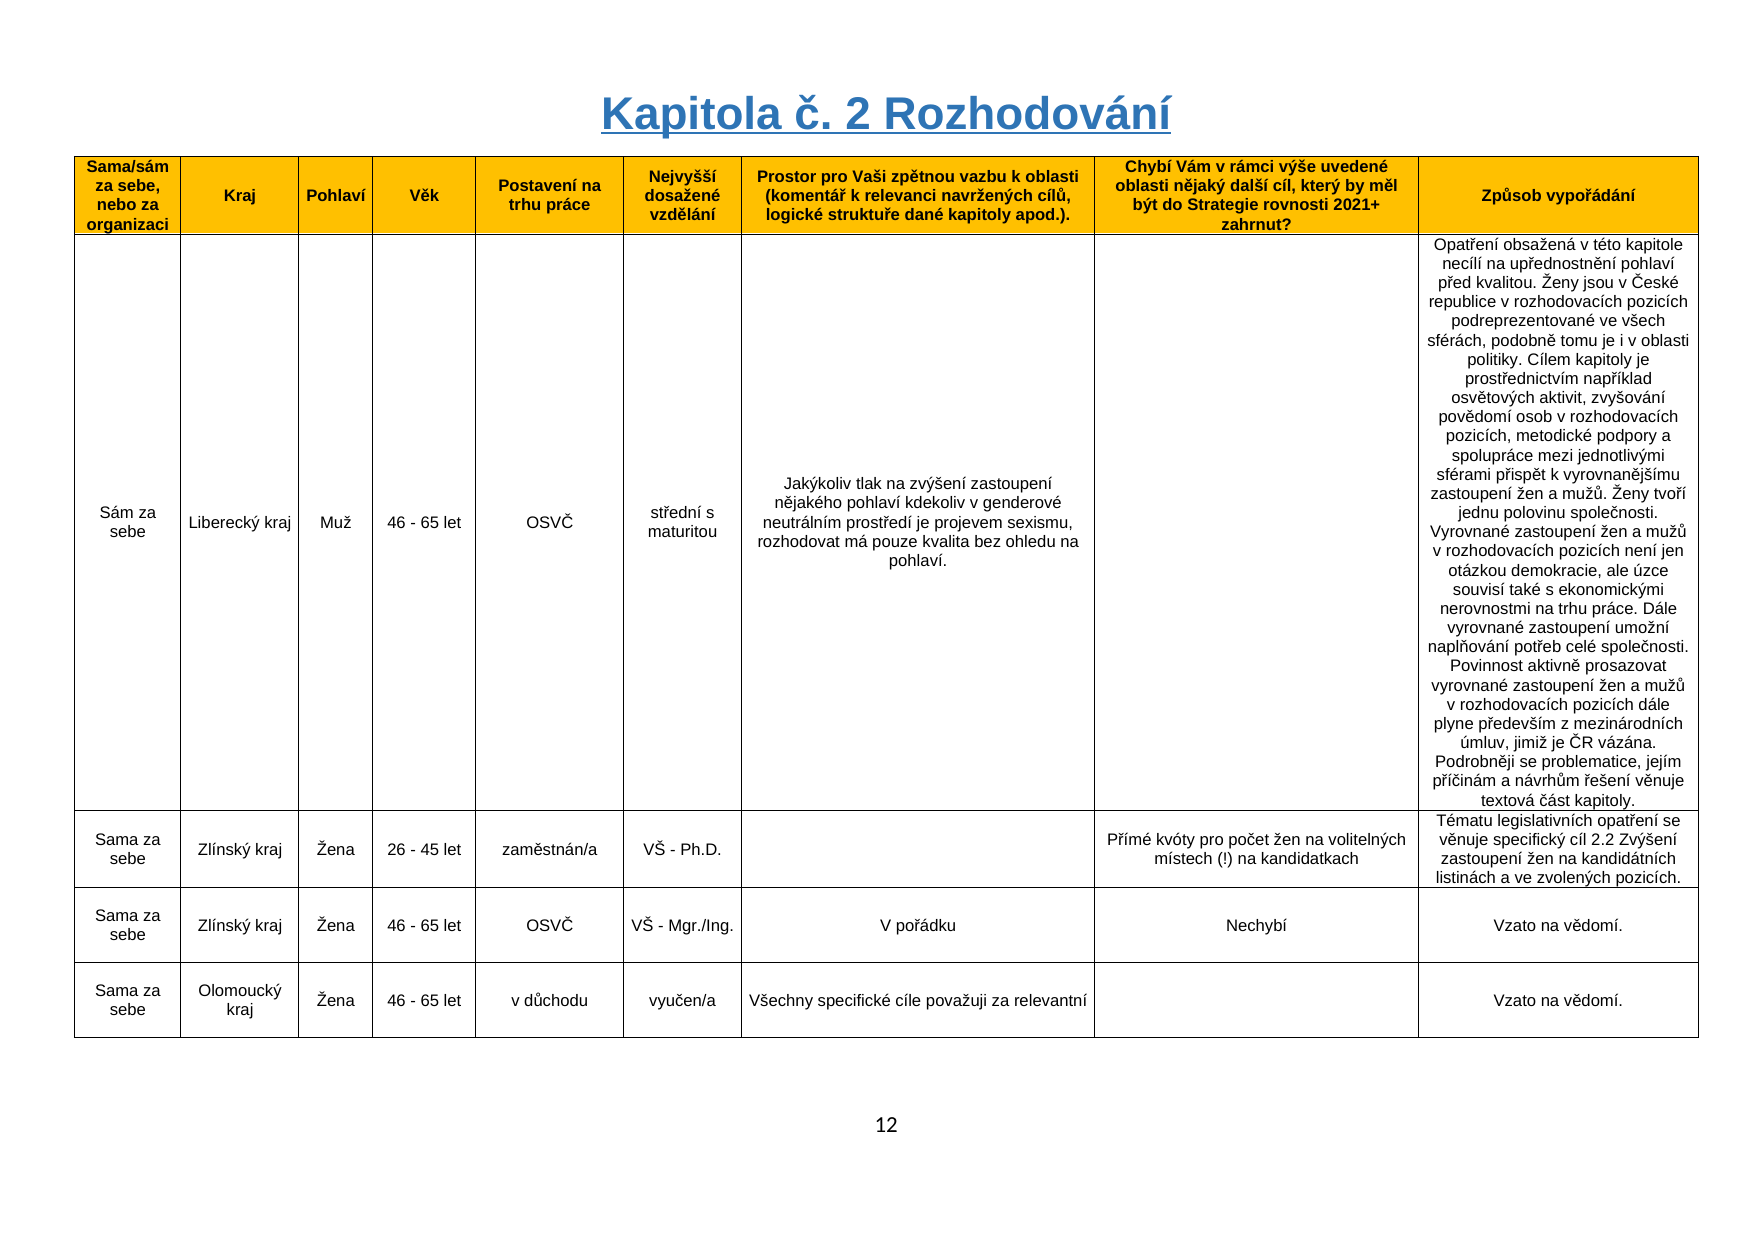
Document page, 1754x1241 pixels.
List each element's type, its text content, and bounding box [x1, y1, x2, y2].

table_cell Jakýkoliv tlak na zvýšení zastoupení nějakého pohlaví kdekoliv v genderové neutrálním prostředí je projevem sexismu, rozhodovat má pouze kvalita bez ohledu na pohlaví. [742, 235, 1094, 809]
table_cell [1095, 235, 1418, 809]
table_cell Všechny specifické cíle považuji za relevantní [742, 963, 1094, 1037]
table_header Věk [373, 157, 475, 233]
table_cell Žena [299, 811, 372, 887]
table_cell zaměstnán/a [476, 811, 623, 887]
table_cell Opatření obsažená v této kapitole necílí na upřednostnění pohlaví před kvalitou. Ženy jsou v České republice v rozhodovacích pozicích podreprezentované ve všech sférách, podobně tomu je i v oblasti politiky. Cílem kapitoly je prostřednictvím například osvětových aktivit, zvyšování povědomí osob v rozhodovacích pozicích, metodické podpory a spolupráce mezi jednotlivými sférami přispět k vyrovnanějšímu zastoupení žen a mužů. Ženy tvoří jednu polovinu společnosti. Vyrovnané zastoupení žen a mužů v rozhodovacích pozicích není jen otázkou demokracie, ale úzce souvisí také s ekonomickými nerovnostmi na trhu práce. Dále vyrovnané zastoupení umožní naplňování potřeb celé společnosti. Povinnost aktivně prosazovat vyrovnané zastoupení žen a mužů v rozhodovacích pozicích dále plyne především z mezinárodních úmluv, jimiž je ČR vázána. Podrobněji se problematice, jejím příčinám a návrhům řešení věnuje textová část kapitoly. [1419, 235, 1698, 809]
table_cell Zlínský kraj [181, 888, 298, 962]
table_cell Tématu legislativních opatření se věnuje specifický cíl 2.2 Zvýšení zastoupení žen na kandidátních listinách a ve zvolených pozicích. [1419, 811, 1698, 887]
table_header Nejvyšší dosažené vzdělání [624, 157, 741, 233]
table_cell Sám za sebe [75, 235, 180, 809]
subtitle Kapitola č. 2 Rozhodování [74, 86, 1698, 139]
table_cell [742, 811, 1094, 887]
table_header Sama/sám za sebe, nebo za organizaci [75, 157, 180, 233]
table_header Prostor pro Vaši zpětnou vazbu k oblasti (komentář k relevanci navržených cílů, logické struktuře dané kapitoly apod.). [742, 157, 1094, 233]
table_cell 26 - 45 let [373, 811, 475, 887]
table_cell Olomoucký kraj [181, 963, 298, 1037]
table_cell Zlínský kraj [181, 811, 298, 887]
table_header Chybí Vám v rámci výše uvedené oblasti nějaký další cíl, který by měl být do Strategie rovnosti 2021+ zahrnut? [1095, 157, 1418, 233]
table_cell Sama za sebe [75, 888, 180, 962]
table_cell 46 - 65 let [373, 235, 475, 809]
table_header Pohlaví [299, 157, 372, 233]
table_cell OSVČ [476, 235, 623, 809]
table_cell Vzato na vědomí. [1419, 963, 1698, 1037]
table_cell Žena [299, 963, 372, 1037]
table_cell Vzato na vědomí. [1419, 888, 1698, 962]
table_cell Přímé kvóty pro počet žen na volitelných místech (!) na kandidatkach [1095, 811, 1418, 887]
table_cell [1095, 963, 1418, 1037]
table_cell 46 - 65 let [373, 963, 475, 1037]
table_cell V pořádku [742, 888, 1094, 962]
table_header Způsob vypořádání [1419, 157, 1698, 233]
table_cell VŠ - Ph.D. [624, 811, 741, 887]
table_cell VŠ - Mgr./Ing. [624, 888, 741, 962]
table_cell Sama za sebe [75, 811, 180, 887]
table_cell v důchodu [476, 963, 623, 1037]
table_header Postavení na trhu práce [476, 157, 623, 233]
table_cell 46 - 65 let [373, 888, 475, 962]
table_cell vyučen/a [624, 963, 741, 1037]
table_cell Sama za sebe [75, 963, 180, 1037]
table_cell Nechybí [1095, 888, 1418, 962]
table_cell Liberecký kraj [181, 235, 298, 809]
table_cell OSVČ [476, 888, 623, 962]
table_header Kraj [181, 157, 298, 233]
table_cell Muž [299, 235, 372, 809]
table_cell střední s maturitou [624, 235, 741, 809]
table_cell Žena [299, 888, 372, 962]
